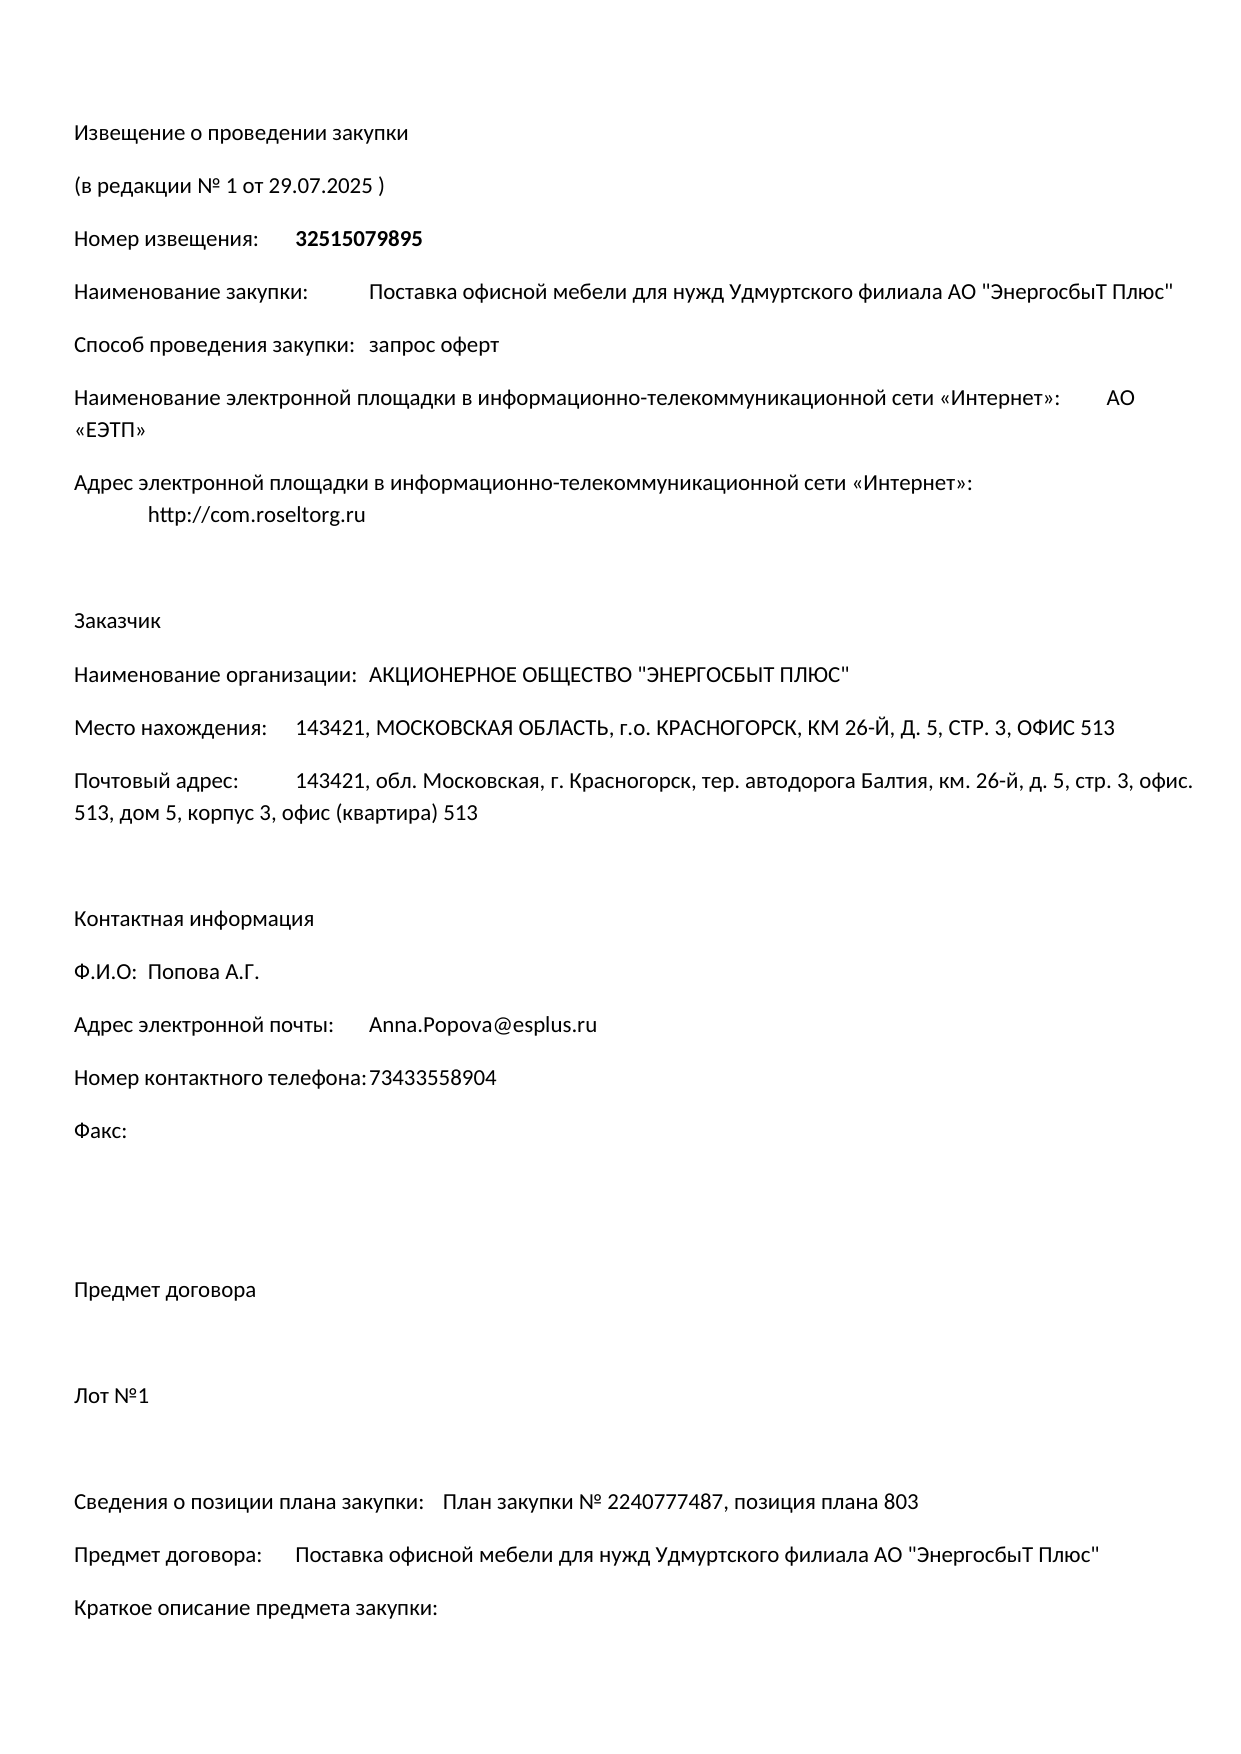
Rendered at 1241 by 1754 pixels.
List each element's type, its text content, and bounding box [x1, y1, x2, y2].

text Краткое описание предмета закупки: [74, 1593, 1196, 1621]
text Ф.И.О: Попова А.Г. [74, 957, 1196, 985]
text Сведения о позиции плана закупки: План закупки № 2240777487, позиция плана 803 [74, 1487, 1196, 1515]
text Номер контактного телефона: 73433558904 [74, 1063, 1196, 1091]
text Контактная информация [74, 904, 1196, 932]
text Почтовый адрес: 143421, обл. Московская, г. Красногорск, тер. автодорога Балтия, км. 26-й, д. 5, стр. 3, офис. 513, дом 5, корпус 3, офис (квартира) 513 [74, 766, 1196, 826]
text Адрес электронной почты: Anna.Popova@esplus.ru [74, 1010, 1196, 1038]
text Наименование электронной площадки в информационно-телекоммуникационной сети «Интернет»: АО «ЕЭТП» [74, 383, 1196, 443]
text Заказчик [74, 607, 1196, 635]
text Место нахождения: 143421, МОСКОВСКАЯ ОБЛАСТЬ, г.о. КРАСНОГОРСК, КМ 26-Й, Д. 5, СТР. 3, ОФИС 513 [74, 713, 1196, 741]
text Лот №1 [74, 1381, 1196, 1409]
text Способ проведения закупки: запрос оферт [74, 330, 1196, 358]
text Предмет договора [74, 1275, 1196, 1303]
text Адрес электронной площадки в информационно-телекоммуникационной сети «Интернет»: http://com.roseltorg.ru [74, 468, 1196, 529]
text Наименование организации: АКЦИОНЕРНОЕ ОБЩЕСТВО "ЭНЕРГОСБЫТ ПЛЮС" [74, 660, 1196, 688]
text Извещение о проведении закупки [74, 118, 1196, 146]
text Номер извещения: 32515079895 [74, 224, 1196, 252]
text Факс: [74, 1116, 1196, 1144]
text Наименование закупки: Поставка офисной мебели для нужд Удмуртского филиала АО "ЭнергосбыТ Плюс" [74, 277, 1196, 305]
text Предмет договора: Поставка офисной мебели для нужд Удмуртского филиала АО "ЭнергосбыТ Плюс" [74, 1540, 1196, 1568]
text (в редакции № 1 от 29.07.2025 ) [74, 171, 1196, 199]
